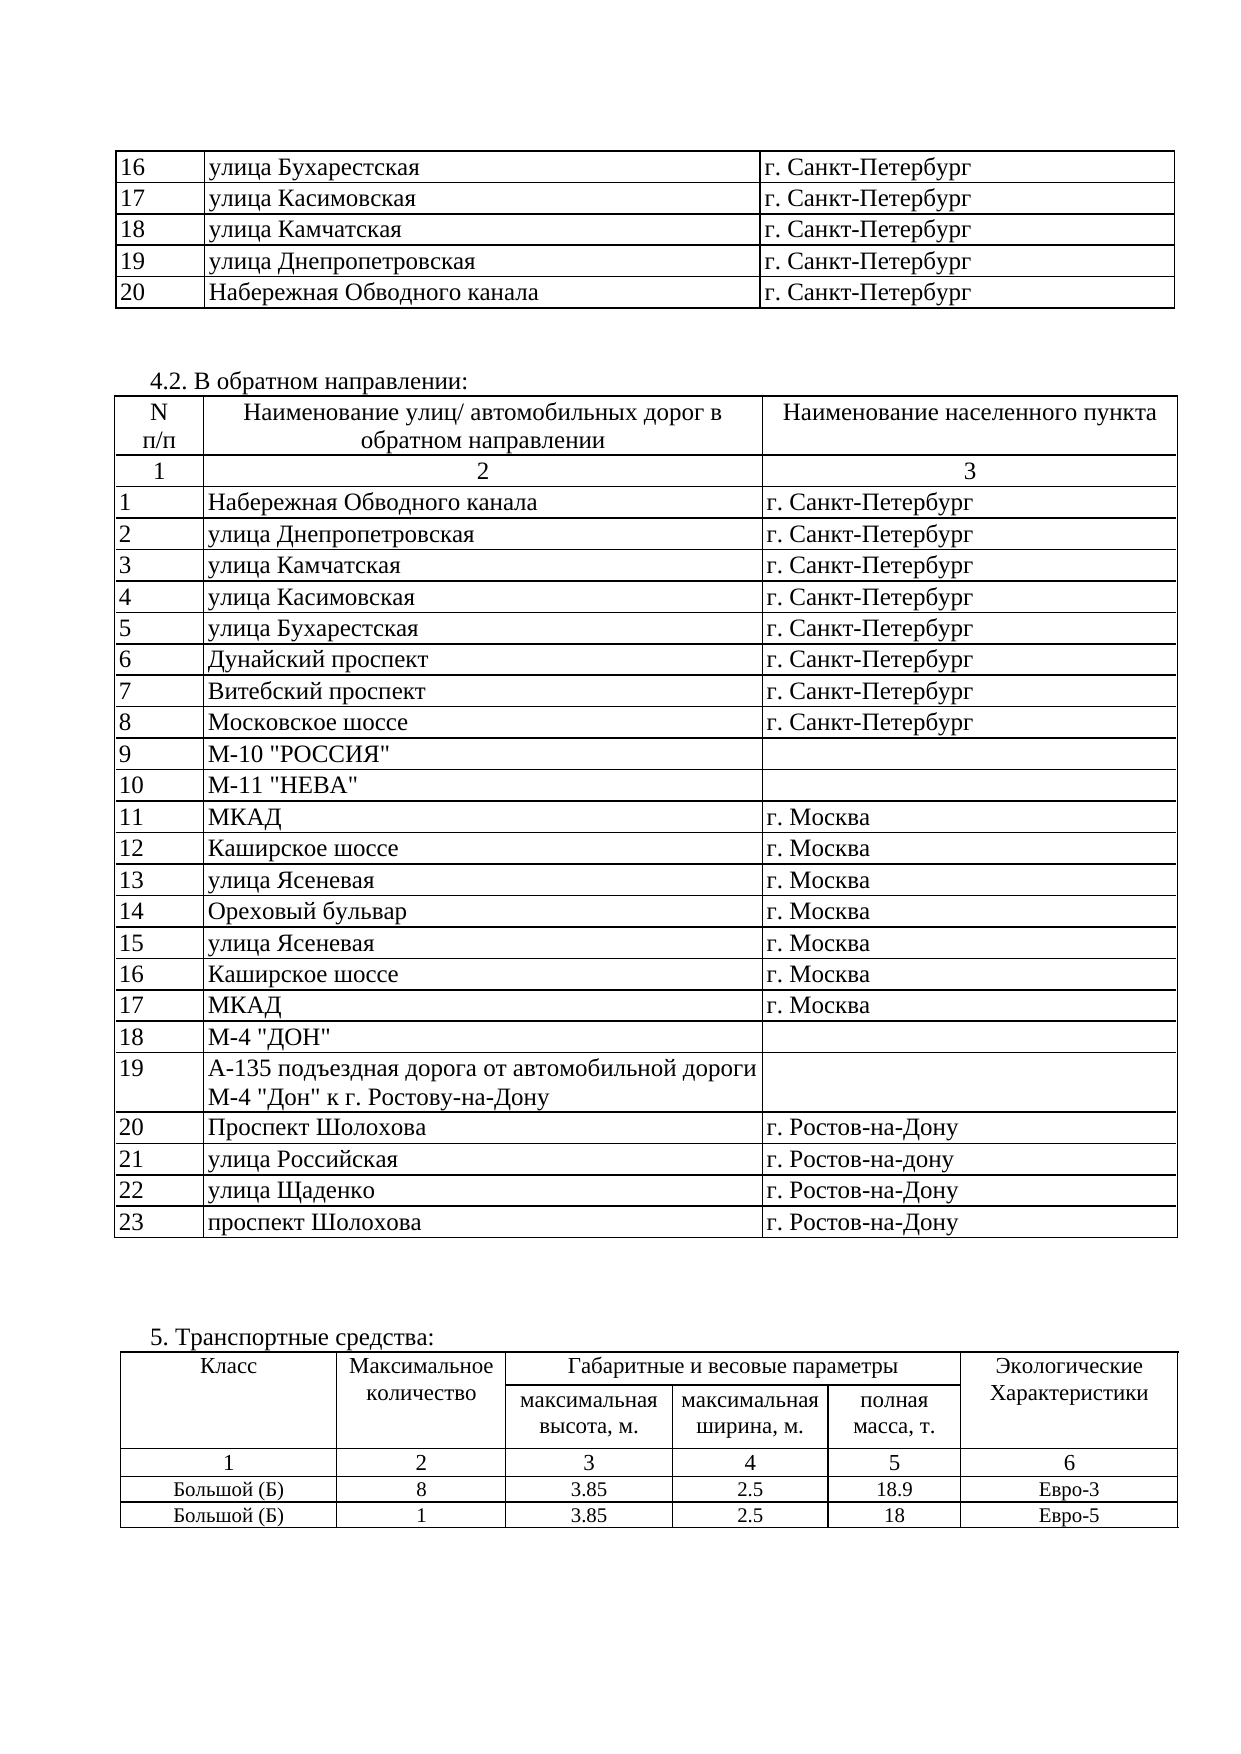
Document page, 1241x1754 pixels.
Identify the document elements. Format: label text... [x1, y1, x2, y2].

table_cell г. Москва [763, 958, 1177, 989]
table_cell Евро-3 [961, 1477, 1177, 1501]
table_cell улица Касимовская [204, 582, 762, 611]
table_cell 19 [117, 246, 204, 276]
table_header Наименование улиц/ автомобильных дорог в обратном направлении [204, 397, 762, 454]
table_cell проспект Шолохова [204, 1207, 762, 1237]
table_cell 2 [115, 518, 203, 548]
table_cell г. Санкт-Петербург [761, 215, 1174, 244]
table_cell 18 [117, 215, 204, 244]
table_cell 2.5 [673, 1503, 827, 1527]
table_cell 1 [115, 487, 203, 517]
table_cell Проспект Шолохова [204, 1113, 762, 1142]
text 5. Транспортные средства: [150, 1322, 1090, 1351]
table_cell 12 [115, 833, 203, 863]
table_cell 17 [115, 990, 203, 1020]
table_cell 17 [117, 183, 204, 213]
table_cell [763, 1020, 1177, 1052]
table_cell Витебский проспект [204, 676, 762, 706]
table_header Наименование населенного пункта [763, 397, 1177, 454]
table_cell улица Ясеневая [204, 865, 762, 894]
table_cell Ореховый бульвар [204, 896, 762, 926]
table_cell г. Санкт-Петербург [763, 611, 1177, 643]
table_cell 3.85 [506, 1477, 672, 1501]
table_cell г. Москва [763, 895, 1177, 926]
table_cell полная масса, т. [829, 1386, 960, 1448]
table_cell 8 [337, 1477, 505, 1501]
table_cell 18.9 [829, 1477, 960, 1501]
table_header Габаритные и весовые параметры [506, 1353, 960, 1384]
table_cell 18 [115, 1021, 203, 1052]
table_cell 4 [673, 1449, 827, 1476]
table_header Максимальное количество [337, 1353, 505, 1448]
table_cell г. Санкт-Петербург [761, 277, 1174, 307]
table_cell Набережная Обводного канала [204, 487, 762, 517]
table_cell Московское шоссе [204, 707, 762, 737]
table_cell 3.85 [506, 1503, 672, 1527]
table_cell 3 [763, 454, 1177, 486]
table_cell г. Санкт-Петербург [763, 674, 1177, 706]
table_cell Набережная Обводного канала [205, 277, 759, 307]
table_cell Большой (Б) [121, 1503, 336, 1527]
table_cell г. Ростов-на-Дону [763, 1205, 1177, 1237]
table_cell г. Ростов-на-Дону [763, 1174, 1177, 1205]
table_cell 23 [115, 1206, 203, 1237]
table_cell Большой (Б) [121, 1477, 336, 1501]
table_cell 3 [115, 550, 203, 580]
table_cell максимальная высота, м. [506, 1386, 672, 1448]
table_cell г. Москва [763, 832, 1177, 863]
table_cell М-10 "РОССИЯ" [204, 739, 762, 769]
table_cell М-4 "ДОН" [204, 1022, 762, 1052]
table_cell 3 [506, 1449, 672, 1476]
table_cell г. Москва [763, 863, 1177, 894]
table_cell 20 [117, 277, 204, 307]
table_cell 7 [115, 675, 203, 706]
table_cell 2.5 [673, 1477, 827, 1501]
table_cell г. Санкт-Петербург [763, 643, 1177, 674]
table_cell г. Москва [763, 989, 1177, 1020]
table_cell г. Санкт-Петербург [761, 246, 1174, 276]
table_cell 4 [115, 581, 203, 611]
table_cell 13 [115, 864, 203, 894]
table_cell 1 [115, 455, 203, 486]
table_cell г. Санкт-Петербург [761, 183, 1174, 213]
table_cell г. Санкт-Петербург [761, 152, 1174, 181]
table_cell 10 [115, 770, 203, 800]
table_cell 2 [337, 1449, 505, 1476]
table_cell 8 [115, 707, 203, 737]
table_cell г. Санкт-Петербург [763, 486, 1177, 517]
table_cell Дунайский проспект [204, 645, 762, 674]
table_cell г. Москва [763, 800, 1177, 832]
table_cell Каширское шоссе [204, 833, 762, 863]
table_cell 1 [121, 1449, 336, 1476]
table_cell [763, 1052, 1177, 1111]
table_cell 6 [115, 644, 203, 674]
table_cell 18 [829, 1503, 960, 1527]
table_cell улица Ясеневая [204, 928, 762, 957]
table_cell [763, 769, 1177, 800]
table_cell М-11 "НЕВА" [204, 770, 762, 800]
table_cell 15 [115, 927, 203, 957]
table_cell 6 [961, 1449, 1177, 1476]
table_cell г. Санкт-Петербург [763, 517, 1177, 548]
table_cell Евро-5 [961, 1503, 1177, 1527]
table_cell 14 [115, 896, 203, 926]
table_cell г. Санкт-Петербург [763, 580, 1177, 611]
table_header Экологические Характеристики [961, 1353, 1177, 1448]
table_cell г. Москва [763, 926, 1177, 957]
table_cell 16 [117, 152, 204, 181]
table_cell улица Российская [204, 1144, 762, 1174]
table_header N п/п [115, 397, 203, 454]
table_cell 11 [115, 801, 203, 832]
table_cell МКАД [204, 991, 762, 1020]
table_cell улица Щаденко [204, 1176, 762, 1205]
table_cell улица Бухарестская [204, 613, 762, 643]
table_cell улица Касимовская [205, 183, 759, 213]
table_cell максимальная ширина, м. [673, 1386, 827, 1448]
table_cell г. Санкт-Петербург [763, 549, 1177, 580]
table_cell улица Днепропетровская [205, 246, 759, 276]
table_cell МКАД [204, 802, 762, 832]
table_cell [763, 737, 1177, 769]
table_cell улица Бухарестская [205, 152, 759, 181]
table_header Класс [121, 1353, 336, 1448]
table_cell г. Ростов-на-дону [763, 1143, 1177, 1174]
table_cell улица Камчатская [205, 215, 759, 244]
table_cell 21 [115, 1144, 203, 1174]
table_cell 16 [115, 959, 203, 989]
table_cell улица Днепропетровская [204, 519, 762, 548]
table_cell 1 [337, 1503, 505, 1527]
table_cell А-135 подъездная дорога от автомобильной дороги М-4 "Дон" к г. Ростову-на-Дону [204, 1053, 762, 1111]
table_cell 9 [115, 738, 203, 769]
table_cell Каширское шоссе [204, 959, 762, 989]
table_cell 19 [115, 1053, 203, 1111]
table_cell 2 [204, 456, 762, 486]
table_cell 22 [115, 1175, 203, 1205]
table_cell г. Ростов-на-Дону [763, 1111, 1177, 1142]
table_cell г. Санкт-Петербург [763, 706, 1177, 737]
table_cell 5 [115, 613, 203, 643]
text 4.2. В обратном направлении: [150, 366, 1090, 395]
table_cell 20 [115, 1112, 203, 1142]
table_cell улица Камчатская [204, 550, 762, 580]
table_cell 5 [829, 1449, 960, 1476]
